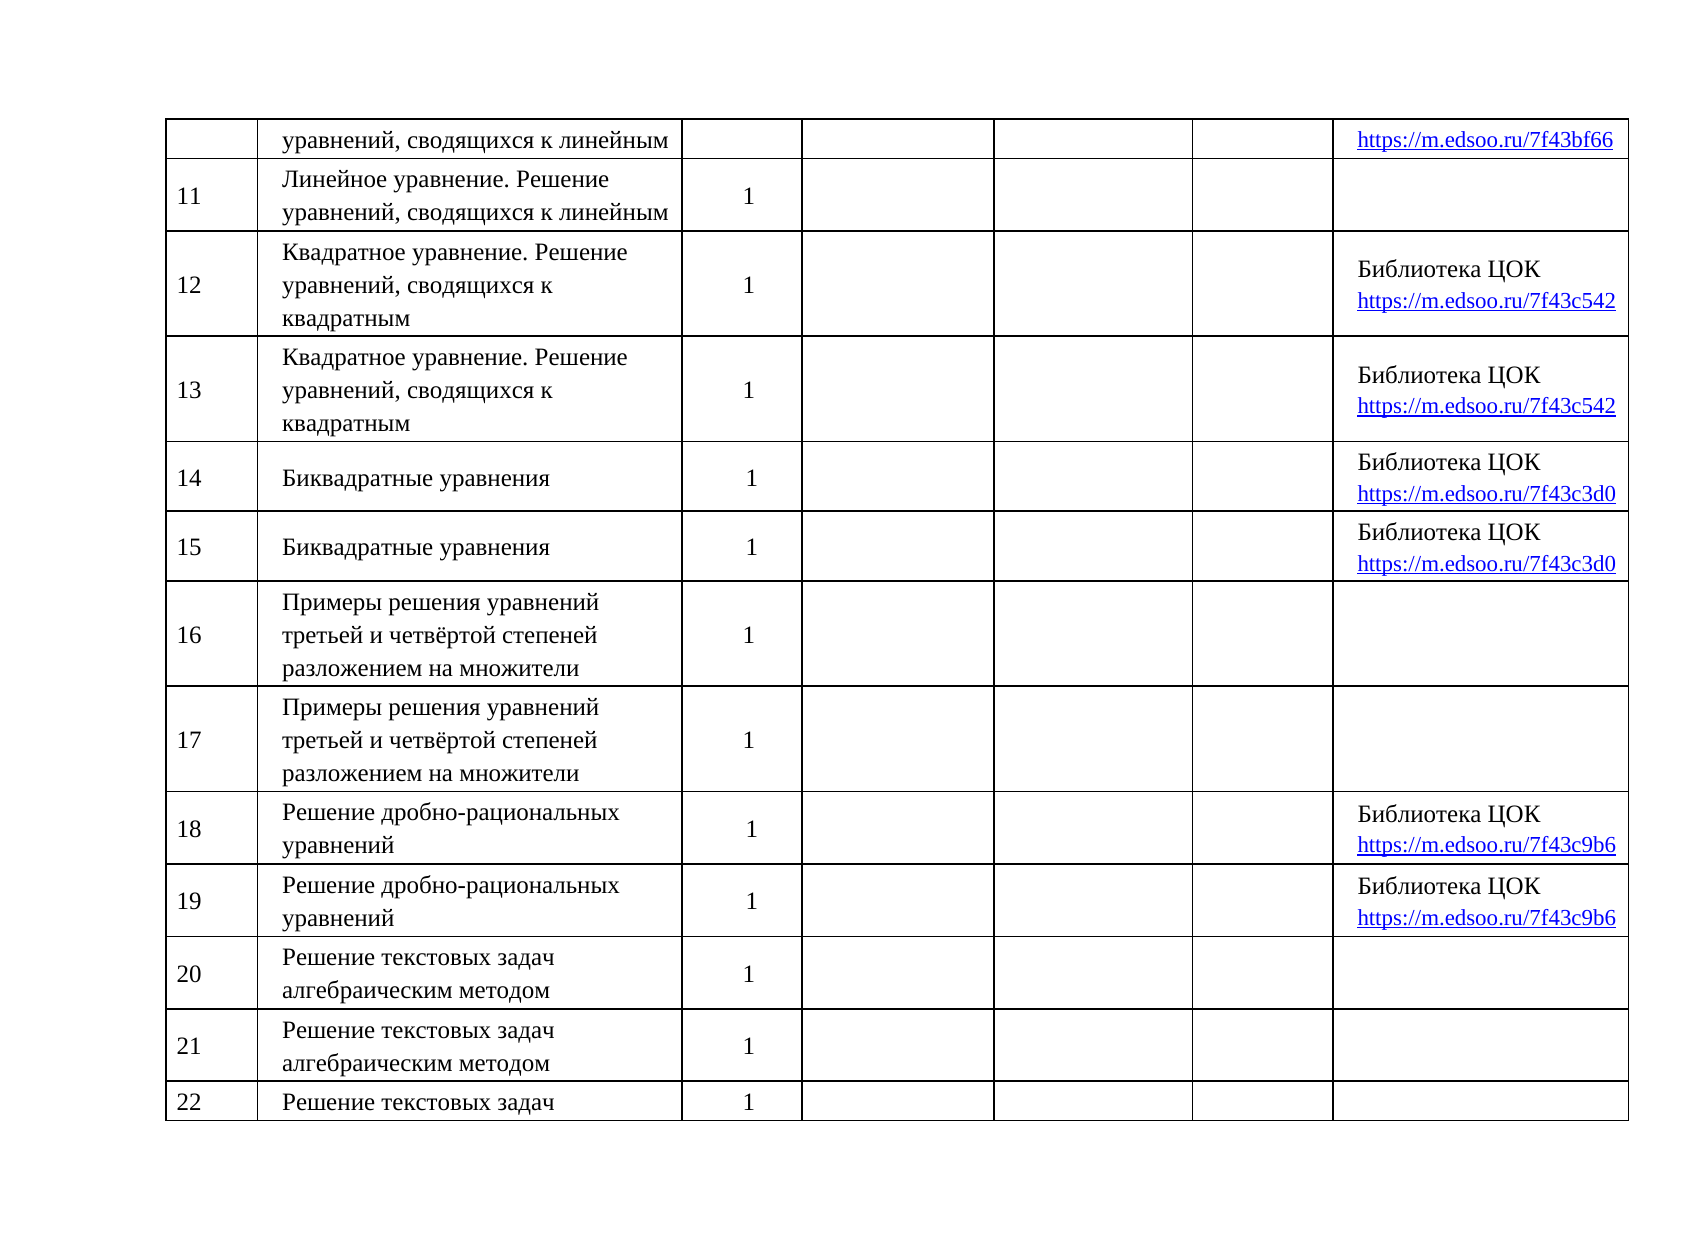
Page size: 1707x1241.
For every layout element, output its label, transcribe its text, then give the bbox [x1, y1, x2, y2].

table_cell Библиотека ЦОК https://m.edsoo.ru/7f43c3d0 [1334, 442, 1628, 510]
table_cell [803, 582, 993, 685]
table_cell [803, 120, 993, 157]
table_cell 13 [167, 337, 257, 441]
table_cell 1 [683, 687, 801, 791]
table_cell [258, 937, 681, 1008]
table_cell 1 [683, 512, 801, 580]
table_cell [995, 512, 1192, 580]
table_cell 15 [167, 512, 257, 580]
table_cell [803, 442, 993, 510]
table_cell [1334, 1082, 1628, 1120]
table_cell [258, 1010, 681, 1080]
table_cell [803, 937, 993, 1008]
table_cell 20 [167, 937, 257, 1008]
table_cell [1193, 865, 1332, 936]
table_cell 11 [167, 159, 257, 230]
table_cell [1193, 120, 1332, 157]
table_cell 21 [167, 1010, 257, 1080]
table_cell [1334, 159, 1628, 230]
table_cell [803, 687, 993, 791]
table_cell 18 [167, 792, 257, 863]
table_cell [995, 337, 1192, 441]
table_cell 1 [683, 120, 801, 157]
table_cell 1 [683, 232, 801, 335]
table_cell [803, 792, 993, 863]
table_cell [258, 1082, 681, 1120]
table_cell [258, 120, 681, 157]
table_cell [1334, 1010, 1628, 1080]
table_cell Биквадратные уравнения [258, 442, 681, 510]
table_cell 1 [683, 792, 801, 863]
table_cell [1334, 120, 1628, 157]
table_cell [1193, 792, 1332, 863]
table_cell Библиотека ЦОК https://m.edsoo.ru/7f43c542 [1334, 232, 1628, 335]
table_cell [1334, 582, 1628, 685]
table_cell 12 [167, 232, 257, 335]
table_cell [1193, 232, 1332, 335]
table_cell Квадратное уравнение. Решение уравнений, сводящихся к квадратным [258, 232, 681, 335]
table_cell [995, 1010, 1192, 1080]
table_cell 1 [683, 937, 801, 1008]
table_cell [1193, 1082, 1332, 1120]
table_cell [1334, 687, 1628, 791]
table_cell 14 [167, 442, 257, 510]
table_cell Библиотека ЦОК https://m.edsoo.ru/7f43c3d0 [1334, 512, 1628, 580]
table_cell Квадратное уравнение. Решение уравнений, сводящихся к квадратным [258, 337, 681, 441]
table_cell [803, 337, 993, 441]
table_cell [1334, 937, 1628, 1008]
table_cell [803, 232, 993, 335]
table_cell [803, 865, 993, 936]
table_cell 1 [683, 1010, 801, 1080]
table_cell Решение дробно-рациональных уравнений [258, 792, 681, 863]
table_cell [1193, 442, 1332, 510]
table_cell 19 [167, 865, 257, 936]
table_cell [1193, 687, 1332, 791]
table_cell [995, 442, 1192, 510]
table_cell 1 [683, 442, 801, 510]
table_cell Биквадратные уравнения [258, 512, 681, 580]
table_cell Примеры решения уравнений третьей и четвёртой степеней разложением на множители [258, 687, 681, 791]
table_cell 1 [683, 1082, 801, 1120]
table_cell [803, 1010, 993, 1080]
table_cell [803, 1082, 993, 1120]
table_cell [1193, 937, 1332, 1008]
table_cell [995, 687, 1192, 791]
table_cell [995, 232, 1192, 335]
table_cell [1193, 337, 1332, 441]
table_cell Решение дробно-рациональных уравнений [258, 865, 681, 936]
table_cell 1 [683, 159, 801, 230]
table_cell 1 [683, 337, 801, 441]
table_cell [1193, 159, 1332, 230]
table_cell [995, 582, 1192, 685]
table_cell 1 [683, 865, 801, 936]
table_cell Библиотека ЦОК https://m.edsoo.ru/7f43c9b6 [1334, 792, 1628, 863]
table_cell 1 [683, 582, 801, 685]
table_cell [258, 159, 681, 230]
table_cell [995, 865, 1192, 936]
table_cell 17 [167, 687, 257, 791]
table_cell Примеры решения уравнений третьей и четвёртой степеней разложением на множители [258, 582, 681, 685]
table_cell 10 [167, 120, 257, 157]
table_cell [803, 159, 993, 230]
table_cell [1193, 1010, 1332, 1080]
table_cell 16 [167, 582, 257, 685]
table_cell [995, 792, 1192, 863]
table_cell [1193, 512, 1332, 580]
table_cell Библиотека ЦОК https://m.edsoo.ru/7f43c542 [1334, 337, 1628, 441]
table_cell Библиотека ЦОК https://m.edsoo.ru/7f43c9b6 [1334, 865, 1628, 936]
table_cell [995, 1082, 1192, 1120]
table_cell [1193, 582, 1332, 685]
table_cell [995, 159, 1192, 230]
table_cell 22 [167, 1082, 257, 1120]
table_cell [995, 937, 1192, 1008]
table_cell [995, 120, 1192, 157]
table_cell [803, 512, 993, 580]
